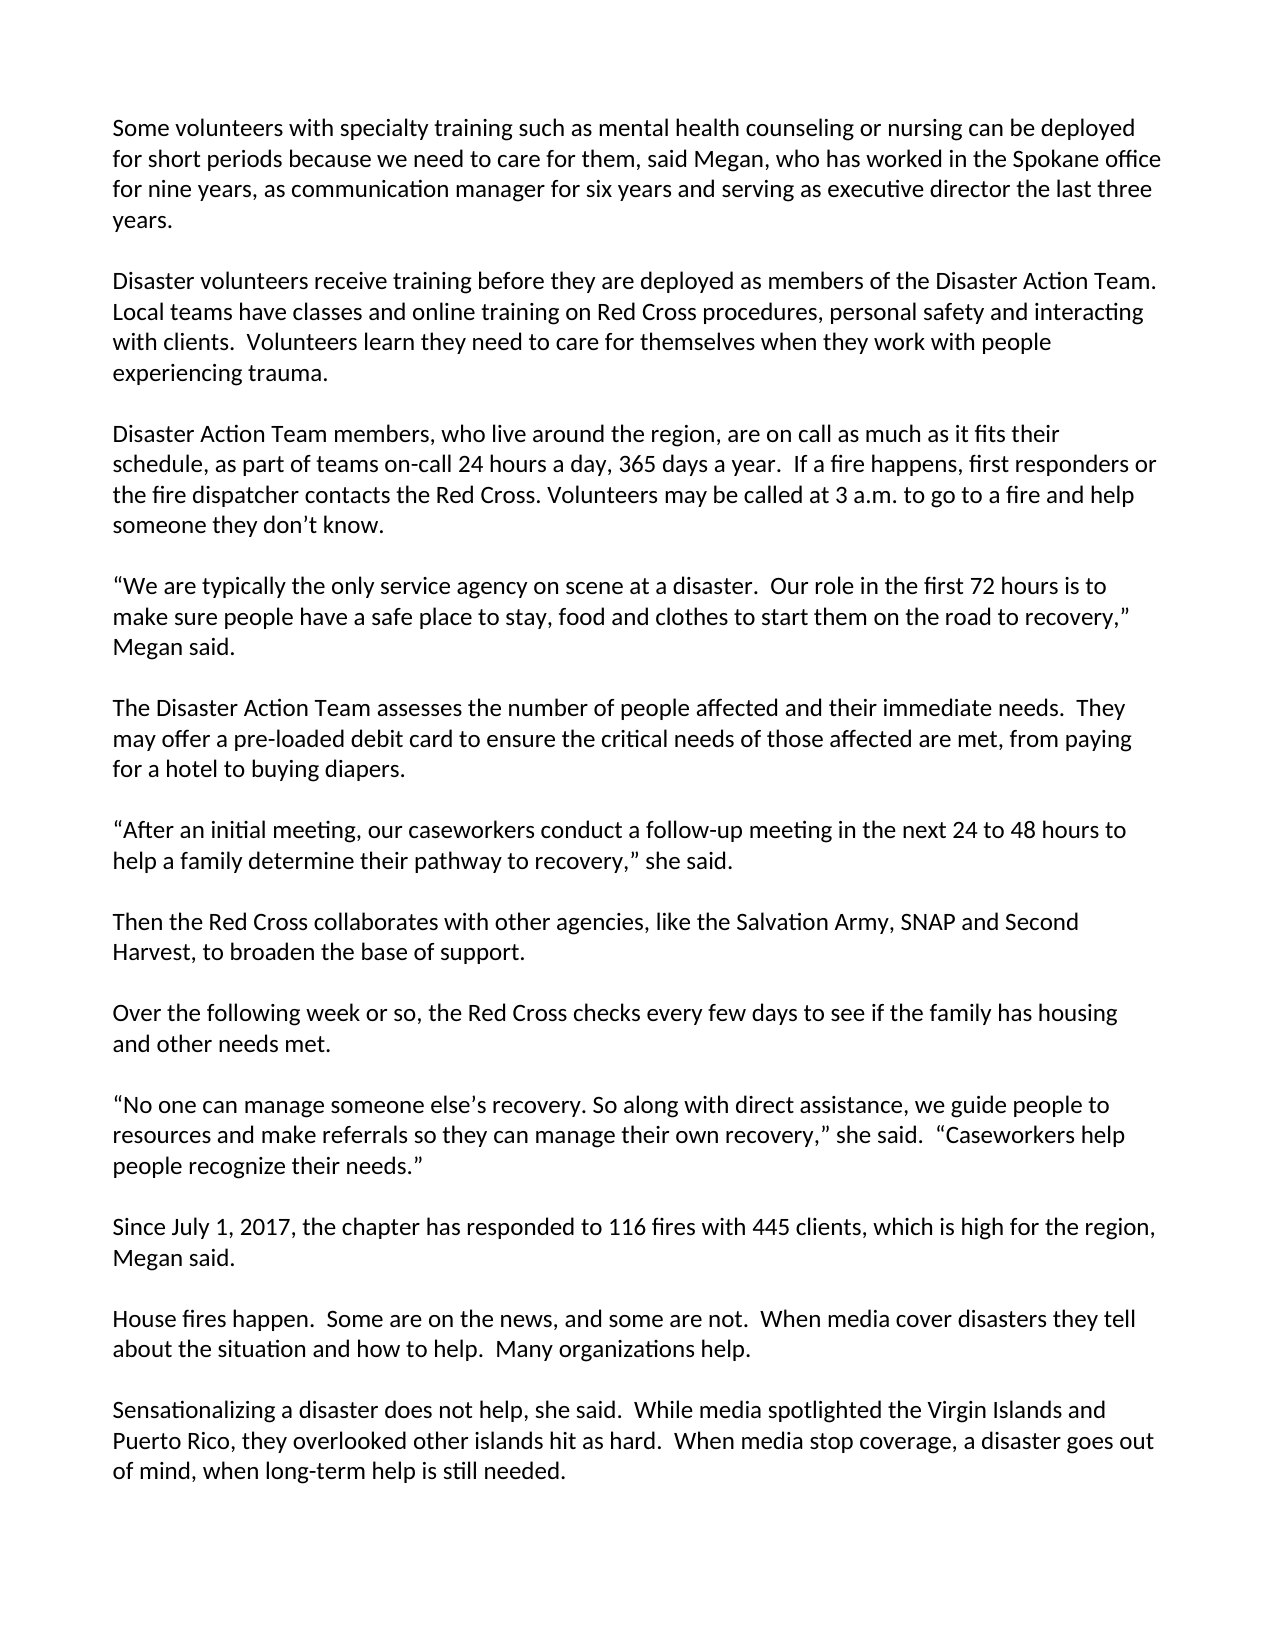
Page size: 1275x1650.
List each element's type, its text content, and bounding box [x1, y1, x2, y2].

text “After an initial meeting, our caseworkers conduct a follow-up meeting in the next 24 to 48 hours to help a family determine their pathway to recovery,” she said. [112, 814, 1162, 876]
text Sensationalizing a disaster does not help, she said. While media spotlighted the Virgin Islands and Puerto Rico, they overlooked other islands hit as hard. When media stop coverage, a disaster goes out of mind, when long-term help is still needed. [112, 1394, 1162, 1486]
text The Disaster Action Team assesses the number of people affected and their immediate needs. They may offer a pre-loaded debit card to ensure the critical needs of those affected are met, from paying for a hotel to buying diapers. [112, 692, 1162, 784]
text Then the Red Cross collaborates with other agencies, like the Salvation Army, SNAP and Second Harvest, to broaden the base of support. [112, 906, 1162, 967]
text House fires happen. Some are on the news, and some are not. When media cover disasters they tell about the situation and how to help. Many organizations help. [112, 1303, 1162, 1364]
text “No one can manage someone else’s recovery. So along with direct assistance, we guide people to resources and make referrals so they can manage their own recovery,” she said. “Caseworkers help people recognize their needs.” [112, 1089, 1162, 1181]
text Since July 1, 2017, the chapter has responded to 116 fires with 445 clients, which is high for the region, Megan said. [112, 1211, 1162, 1272]
text Disaster volunteers receive training before they are deployed as members of the Disaster Action Team. Local teams have classes and online training on Red Cross procedures, personal safety and interacting with clients. Volunteers learn they need to care for themselves when they work with people experiencing trauma. [112, 265, 1162, 387]
text “We are typically the only service agency on scene at a disaster. Our role in the first 72 hours is to make sure people have a safe place to stay, food and clothes to start them on the road to recovery,” Megan said. [112, 570, 1162, 662]
text Some volunteers with specialty training such as mental health counseling or nursing can be deployed for short periods because we need to care for them, said Megan, who has worked in the Spokane office for nine years, as communication manager for six years and serving as executive director the last three years. [112, 112, 1162, 234]
text Over the following week or so, the Red Cross checks every few days to see if the family has housing and other needs met. [112, 998, 1162, 1059]
text Disaster Action Team members, who live around the region, are on call as much as it fits their schedule, as part of teams on-call 24 hours a day, 365 days a year. If a fire happens, first responders or the fire dispatcher contacts the Red Cross. Volunteers may be called at 3 a.m. to go to a fire and help someone they don’t know. [112, 418, 1162, 540]
